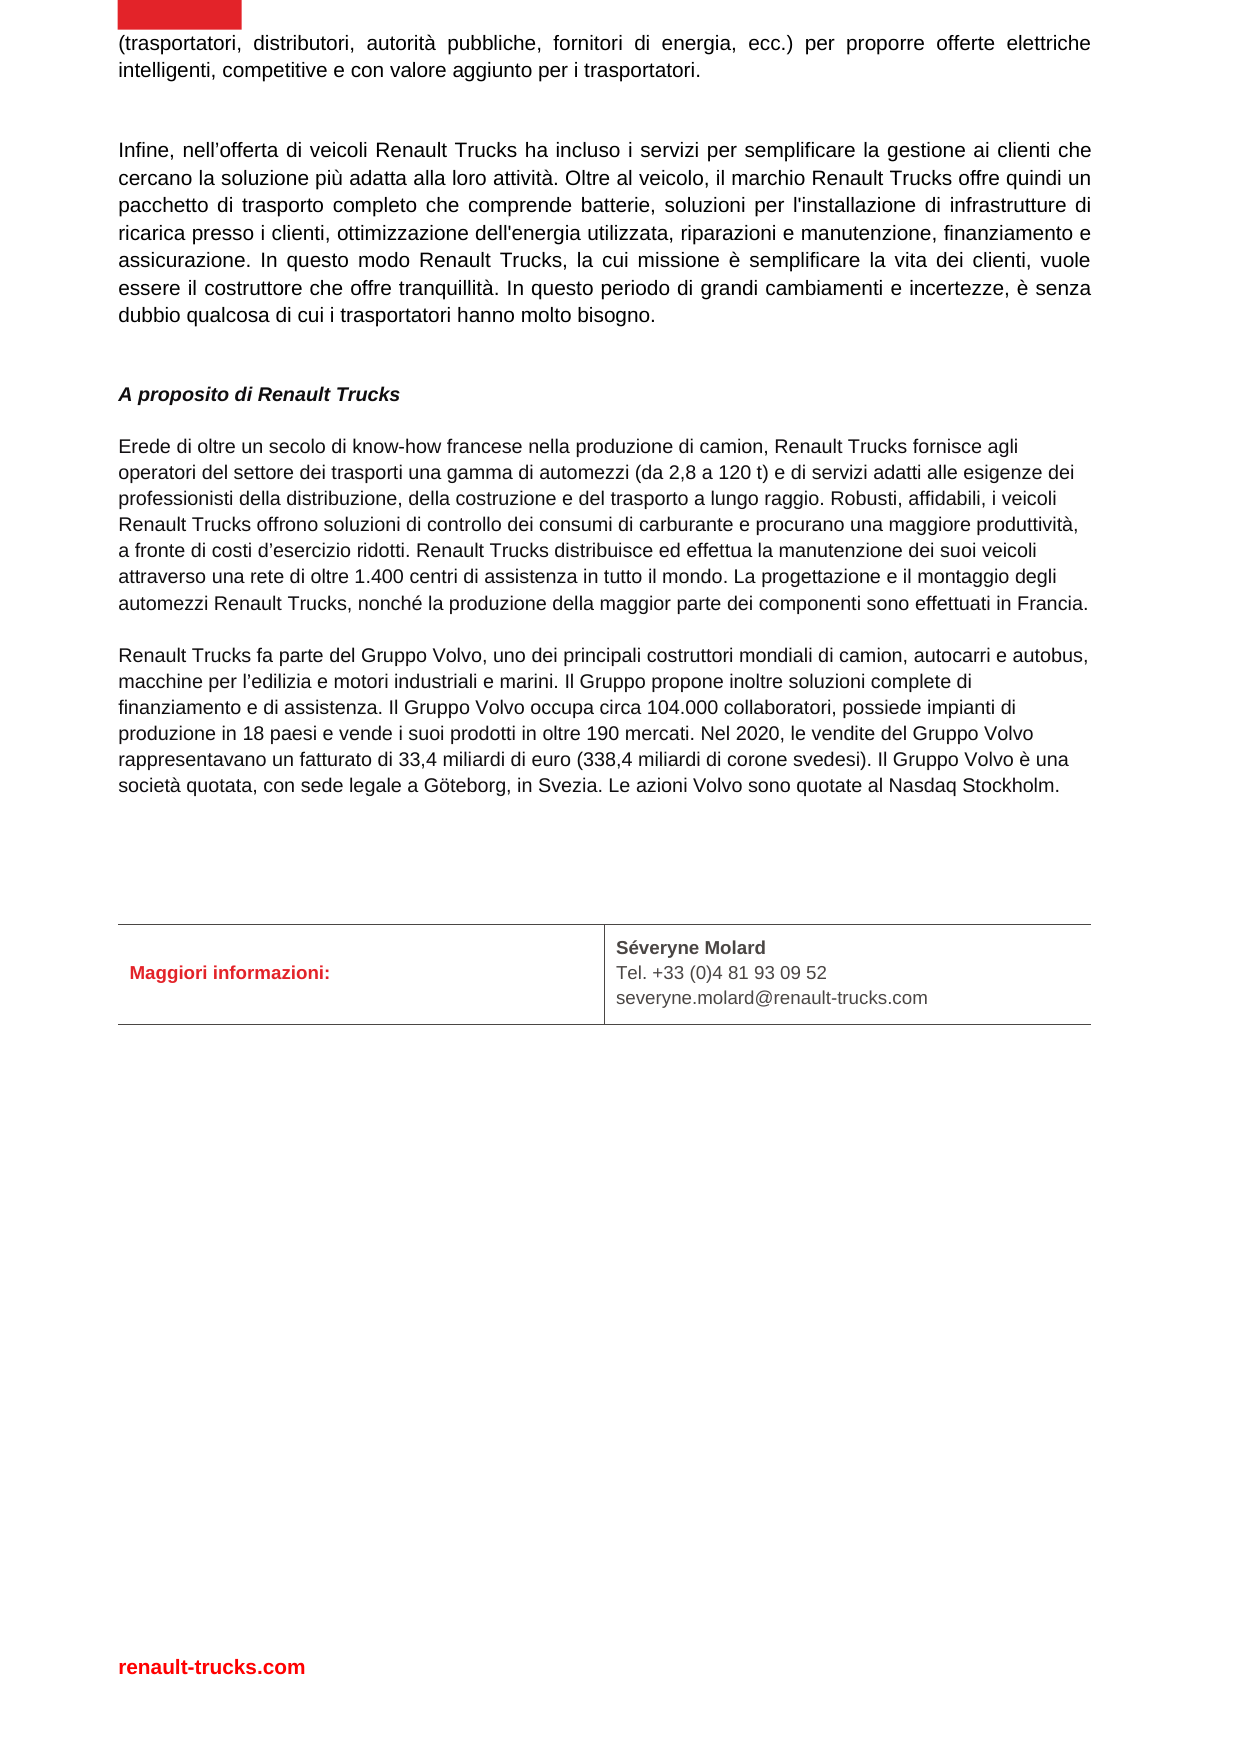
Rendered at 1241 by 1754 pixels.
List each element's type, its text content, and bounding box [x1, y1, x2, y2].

text Erede di oltre un secolo di know-how francese nella produzione di camion, Renault Trucks fornisce agli operatori del settore dei trasporti una gamma di automezzi (da 2,8 a 120 t) e di servizi adatti alle esigenze dei professionisti della distribuzione, della costruzione e del trasporto a lungo raggio. Robusti, affidabili, i veicoli Renault Trucks offrono soluzioni di controllo dei consumi di carburante e procurano una maggiore produttività, a fronte di costi d’esercizio ridotti. Renault Trucks distribuisce ed effettua la manutenzione dei suoi veicoli attraverso una rete di oltre 1.400 centri di assistenza in tutto il mondo. La progettazione e il montaggio degli automezzi Renault Trucks, nonché la produzione della maggior parte dei componenti sono effettuati in Francia. [118, 435, 1093, 614]
text Renault Trucks fa parte del Gruppo Volvo, uno dei principali costruttori mondiali di camion, autocarri e autobus, macchine per l’edilizia e motori industriali e marini. Il Gruppo propone inoltre soluzioni complete di finanziamento e di assistenza. Il Gruppo Volvo occupa circa 104.000 collaboratori, possiede impianti di produzione in 18 paesi e vende i suoi prodotti in oltre 190 mercati. Nel 2020, le vendite del Gruppo Volvo rappresentavano un fatturato di 33,4 miliardi di euro (338,4 miliardi di corone svedesi). Il Gruppo Volvo è una società quotata, con sede legale a Göteborg, in Svezia. Le azioni Volvo sono quotate al Nasdaq Stockholm. [118, 643, 1093, 796]
text Infine, nell’offerta di veicoli Renault Trucks ha incluso i servizi per semplificare la gestione ai clienti che cercano la soluzione più adatta alla loro attività. Oltre al veicolo, il marchio Renault Trucks offre quindi un pacchetto di trasporto completo che comprende batterie, soluzioni per l'installazione di infrastrutture di ricarica presso i clienti, ottimizzazione dell'energia utilizzata, riparazioni e manutenzione, finanziamento e assicurazione. In questo modo Renault Trucks, la cui missione è semplificare la vita dei clienti, vuole essere il costruttore che offre tranquillità. In questo periodo di grandi cambiamenti e incertezze, è senza dubbio qualcosa di cui i trasportatori hanno molto bisogno. [118, 138, 1093, 327]
table_header Maggiori informazioni: [118, 925, 604, 1024]
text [118, 31, 1093, 82]
table_header Séveryne Molard Tel. +33 (0)4 81 93 09 52 severyne.molard@renault-trucks.com [605, 925, 1091, 1024]
text A proposito di Renault Trucks [118, 383, 1093, 406]
